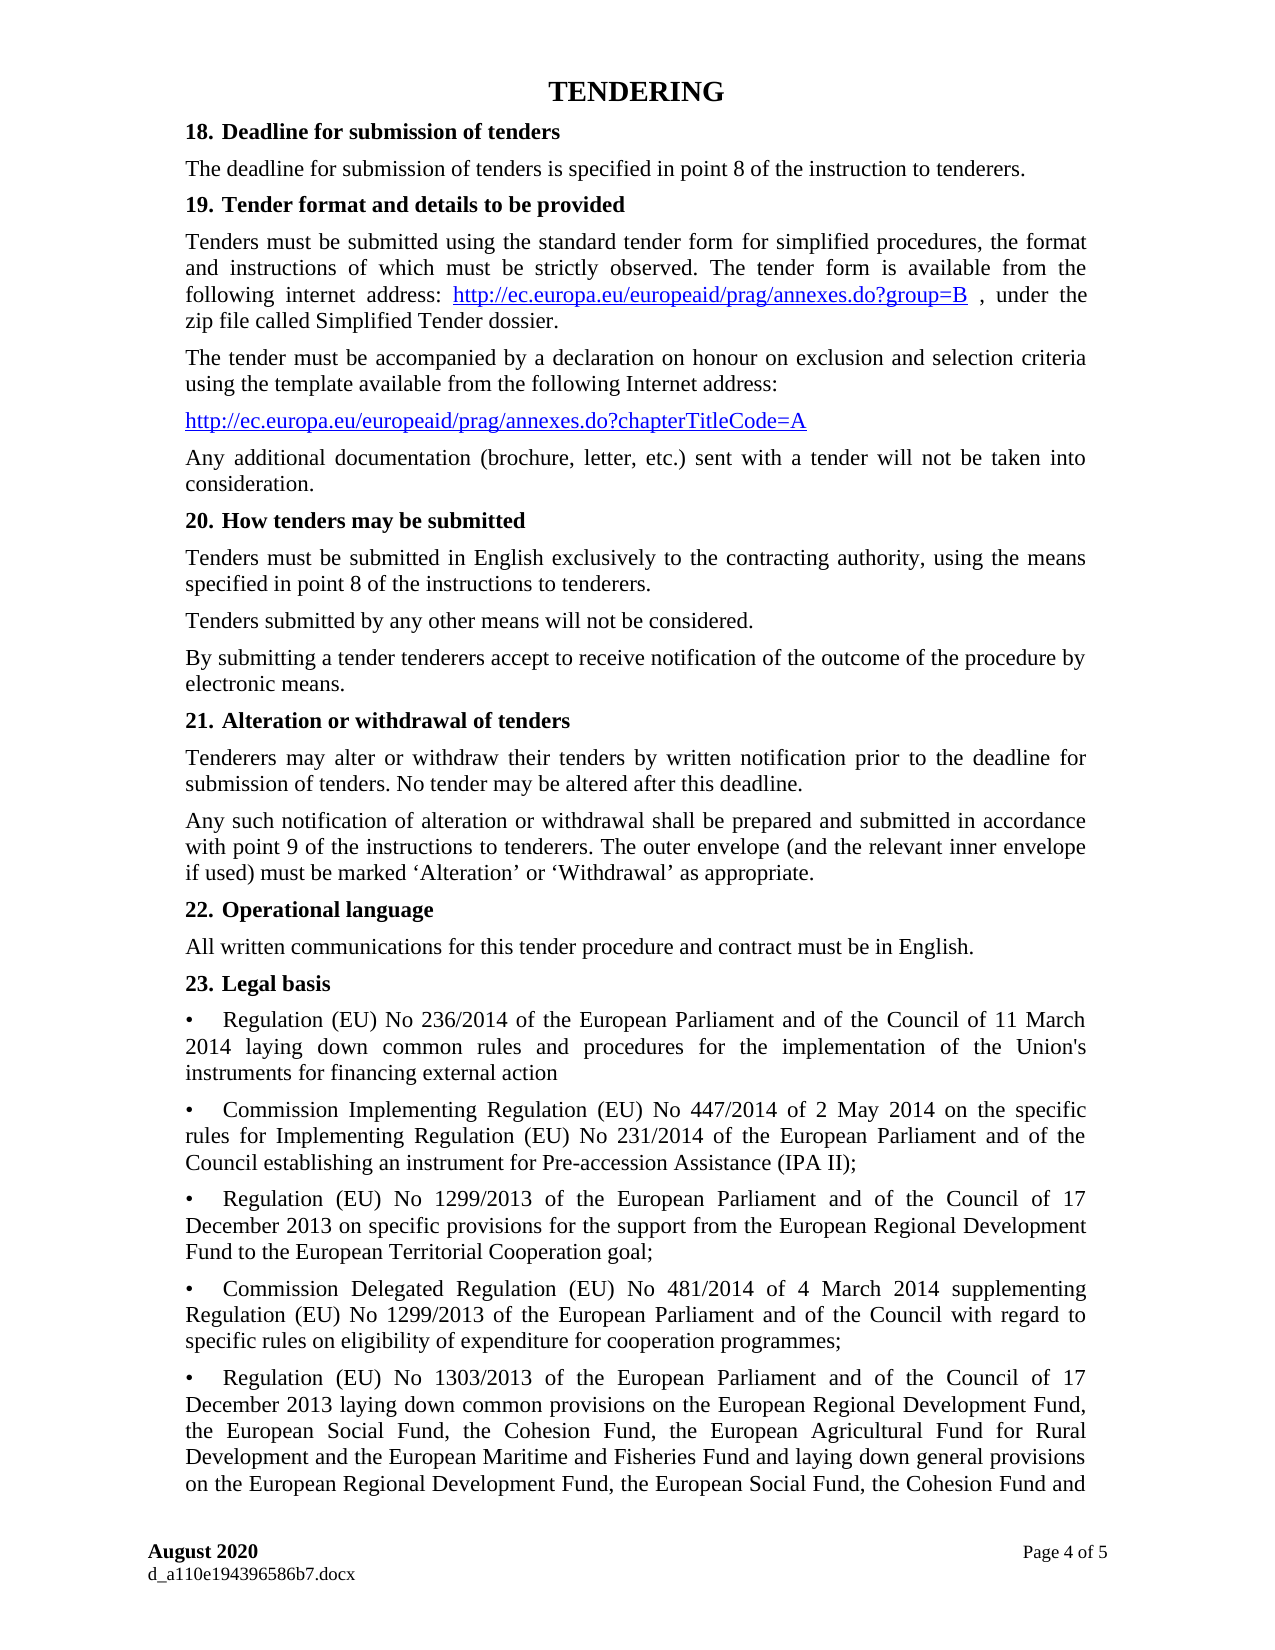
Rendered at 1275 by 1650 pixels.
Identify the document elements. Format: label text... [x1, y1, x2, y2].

text • Regulation (EU) No 1299/2013 of the European Parliament and of the Council of 17 December 2013 on specific provisions for the support from the European Regional Development Fund to the European Territorial Cooperation goal; [185, 1185, 1087, 1264]
text Any such notification of alteration or withdrawal shall be prepared and submitted in accordance with point 9 of the instructions to tenderers. The outer envelope (and the relevant inner envelope if used) must be marked ‘Alteration’ or ‘Withdrawal’ as appropriate. [185, 807, 1087, 886]
text All written communications for this tender procedure and contract must be in English. [185, 933, 1087, 959]
text 19. Tender format and details to be provided [185, 191, 1125, 218]
text 20. How tenders may be submitted [185, 507, 1125, 533]
text Tenders must be submitted using the standard tender form for simplified procedures, the format and instructions of which must be strictly observed. The tender form is available from the following internet address: http://ec.europa.eu/europeaid/prag/annexes.do?group=B , under the zip file called Simplified Tender dossier. [185, 228, 1087, 333]
text 18. Deadline for submission of tenders [185, 118, 1125, 144]
text Any additional documentation (brochure, letter, etc.) sent with a tender will not be taken into consideration. [185, 444, 1087, 497]
text • Regulation (EU) No 236/2014 of the European Parliament and of the Council of 11 March 2014 laying down common rules and procedures for the implementation of the Union's instruments for financing external action [185, 1006, 1087, 1086]
text The deadline for submission of tenders is specified in point 8 of the instruction to tenderers. [185, 154, 1087, 181]
text • Commission Implementing Regulation (EU) No 447/2014 of 2 May 2014 on the specific rules for Implementing Regulation (EU) No 231/2014 of the European Parliament and of the Council establishing an instrument for Pre-accession Assistance (IPA II); [185, 1096, 1087, 1175]
text 22. Operational language [185, 896, 1125, 922]
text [185, 1364, 1087, 1496]
text http://ec.europa.eu/europeaid/prag/annexes.do?chapterTitleCode=A [185, 407, 1087, 433]
text TENDERING [148, 74, 1125, 107]
text 21. Alteration or withdrawal of tenders [185, 707, 1125, 733]
text 23. Legal basis [185, 970, 1125, 996]
text • Commission Delegated Regulation (EU) No 481/2014 of 4 March 2014 supplementing Regulation (EU) No 1299/2013 of the European Parliament and of the Council with regard to specific rules on eligibility of expenditure for cooperation programmes; [185, 1275, 1087, 1354]
text Tenders submitted by any other means will not be considered. [185, 607, 1087, 633]
text By submitting a tender tenderers accept to receive notification of the outcome of the procedure by electronic means. [185, 644, 1087, 696]
text Tenders must be submitted in English exclusively to the contracting authority, using the means specified in point 8 of the instructions to tenderers. [185, 544, 1087, 596]
text Tenderers may alter or withdraw their tenders by written notification prior to the deadline for submission of tenders. No tender may be altered after this deadline. [185, 743, 1087, 796]
text The tender must be accompanied by a declaration on honour on exclusion and selection criteria using the template available from the following Internet address: [185, 344, 1087, 397]
